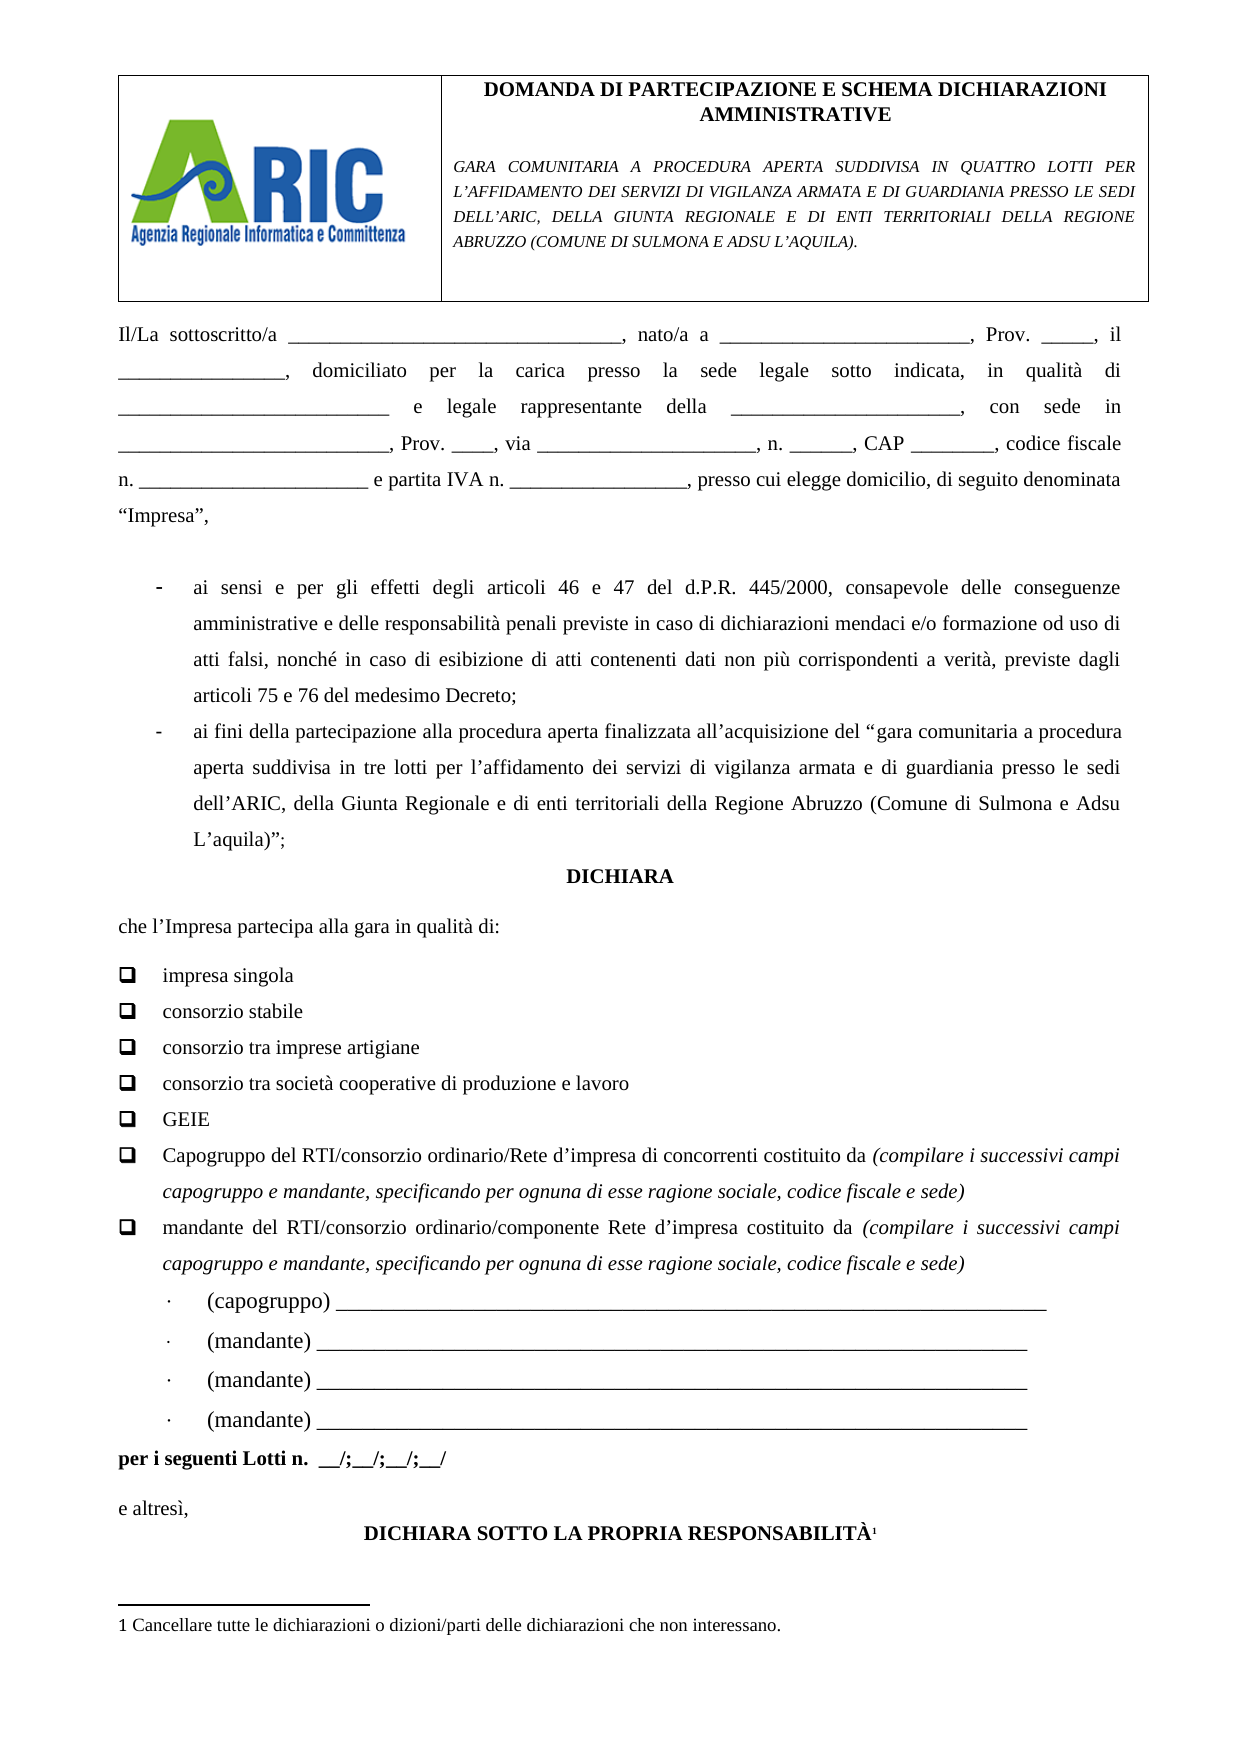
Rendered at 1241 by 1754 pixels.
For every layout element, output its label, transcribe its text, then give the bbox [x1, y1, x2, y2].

list (mandante) ______________________________________________________________ [162, 1366, 1122, 1393]
list consorzio tra società cooperative di produzione e lavoro [118, 1071, 1122, 1095]
text Il/La sottoscritto/a ________________________________, nato/a a ________________________, Prov. _____, il ________________, domiciliato per la carica presso la sede legale sotto indicata, in qualità di __________________________ e legale rappresentante della ______________________, con sede in __________________________, Prov. ____, via _____________________, n. ______, CAP ________, codice fiscale n. ______________________ e partita IVA n. _________________, presso cui elegge domicilio, di seguito denominata “Impresa”, [118, 322, 1122, 527]
list (capogruppo) ______________________________________________________________ [162, 1287, 1122, 1314]
list impresa singola [118, 963, 1122, 987]
picture [129, 117, 431, 248]
list consorzio tra imprese artigiane [118, 1035, 1122, 1059]
list Capogruppo del RTI/consorzio ordinario/Rete d’impresa di concorrenti costituito da (compilare i successivi campi capogruppo e mandante, specificando per ognuna di esse ragione sociale, codice fiscale e sede) [118, 1143, 1122, 1203]
list consorzio stabile [118, 999, 1122, 1023]
list (mandante) ______________________________________________________________ [162, 1406, 1122, 1432]
list (mandante) ______________________________________________________________ [162, 1327, 1122, 1353]
text e altresì, [118, 1495, 1122, 1520]
text DICHIARA SOTTO LA PROPRIA RESPONSABILITÀ [118, 1520, 1122, 1545]
text DICHIARA [118, 863, 1122, 888]
list GEIE [118, 1107, 1122, 1131]
list ai fini della partecipazione alla procedura aperta finalizzata all’acquisizione del “gara comunitaria a procedura aperta suddivisa in tre lotti per l’affidamento dei servizi di vigilanza armata e di guardiania presso le sedi dell’ARIC, della Giunta Regionale e di enti territoriali della Regione Abruzzo (Comune di Sulmona e Adsu L’aquila)”; [156, 719, 1122, 851]
text che l’Impresa partecipa alla gara in qualità di: [118, 913, 1122, 938]
list ai sensi e per gli effetti degli articoli 46 e 47 del d.P.R. 445/2000, consapevole delle conseguenze amministrative e delle responsabilità penali previste in caso di dichiarazioni mendaci e/o formazione od uso di atti falsi, nonché in caso di esibizione di atti contenenti dati non più corrispondenti a verità, previste dagli articoli 75 e 76 del medesimo Decreto; [156, 575, 1122, 707]
list mandante del RTI/consorzio ordinario/componente Rete d’impresa costituito da (compilare i successivi campi capogruppo e mandante, specificando per ognuna di esse ragione sociale, codice fiscale e sede) [118, 1215, 1122, 1275]
text per i seguenti Lotti n. __/;__/;__/;__/ [118, 1445, 1122, 1470]
